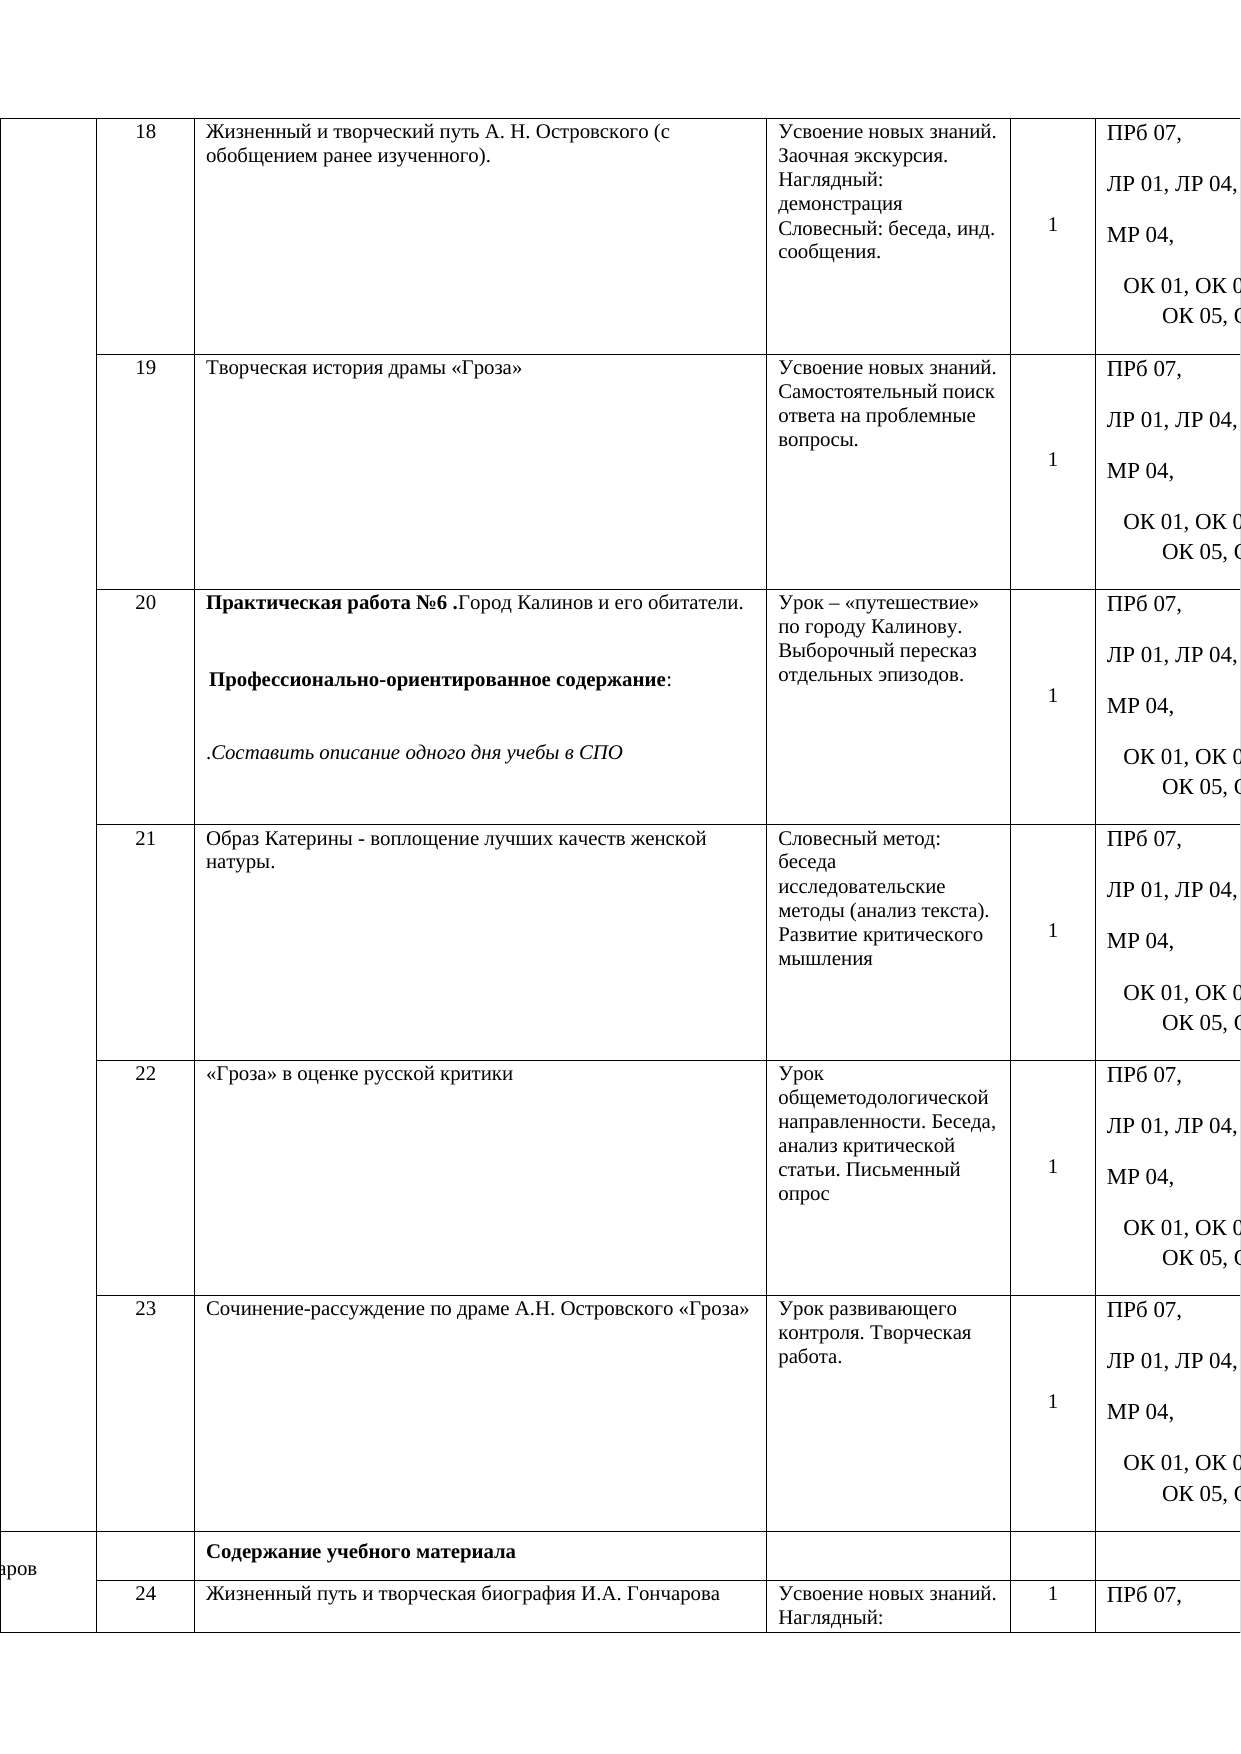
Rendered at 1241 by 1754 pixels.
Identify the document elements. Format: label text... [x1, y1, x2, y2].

table_cell 1 [1011, 355, 1095, 589]
table_cell Практическая работа №6 .Город Калинов и его обитатели. Профессионально-ориентированное содержание: .Составить описание одного дня учебы в СПО [195, 590, 766, 824]
table_cell Тема 2.3. И.А. Гончаров [1, 1532, 96, 1632]
table_cell 23 [97, 1296, 194, 1531]
table_cell Усвоение новых знаний. Самостоятельный поиск ответа на проблемные вопросы. [767, 355, 1010, 589]
table_cell 1 [1011, 1581, 1095, 1632]
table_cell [1096, 119, 1240, 353]
table_cell 1 [1011, 590, 1095, 824]
table_cell [767, 1532, 1010, 1580]
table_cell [1, 119, 96, 1531]
table_cell «Гроза» в оценке русской критики [195, 1061, 766, 1295]
table_cell [97, 1532, 194, 1580]
table_cell 1 [1011, 1296, 1095, 1531]
table_cell 19 [97, 355, 194, 589]
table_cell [767, 1581, 1010, 1632]
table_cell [1096, 1581, 1240, 1632]
table_cell Урок общеметодологической направленности. Беседа, анализ критической статьи. Письменный опрос [767, 1061, 1010, 1295]
table_cell 22 [97, 1061, 194, 1295]
table_cell ПРб 07, ЛР 01, ЛР 04, МР 04, ОК 01, ОК 02, ОК 03, ОК 04, ОК 05, ОК 06, ОК 07 [1096, 1296, 1240, 1531]
table_cell 18 [97, 119, 194, 353]
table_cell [195, 1581, 766, 1632]
table_cell 20 [97, 590, 194, 824]
table_cell 1 [1011, 1061, 1095, 1295]
table_cell Творческая история драмы «Гроза» [195, 355, 766, 589]
table_cell Урок развивающего контроля. Творческая работа. [767, 1296, 1010, 1531]
table_cell Содержание учебного материала [195, 1532, 766, 1580]
table_cell Усвоение новых знаний. Заочная экскурсия. Наглядный: демонстрация Словесный: беседа, инд. сообщения. [767, 119, 1010, 353]
table_cell Урок – «путешествие» по городу Калинову. Выборочный пересказ отдельных эпизодов. [767, 590, 1010, 824]
table_cell ПРб 07, ЛР 01, ЛР 04, МР 04, ОК 01, ОК 02, ОК 03, ОК 04, ОК 05, ОК 06, ОК 07 [1096, 590, 1240, 824]
table_cell Словесный метод: беседа исследовательские методы (анализ текста). Развитие критического мышления [767, 825, 1010, 1060]
table_cell [1011, 1532, 1095, 1580]
table_cell [1096, 1532, 1240, 1580]
table_cell 1 [1011, 825, 1095, 1060]
table_cell Образ Катерины - воплощение лучших качеств женской натуры. [195, 825, 766, 1060]
table_cell 21 [97, 825, 194, 1060]
table_cell Сочинение-рассуждение по драме А.Н. Островского «Гроза» [195, 1296, 766, 1531]
table_cell 1 [1011, 119, 1095, 353]
table_cell ПРб 07, ЛР 01, ЛР 04, МР 04, ОК 01, ОК 02, ОК 03, ОК 04, ОК 05, ОК 06, ОК 07 [1096, 355, 1240, 589]
table_cell ПРб 07, ЛР 01, ЛР 04, МР 04, ОК 01, ОК 02, ОК 03, ОК 04, ОК 05, ОК 06, ОК 07 [1096, 825, 1240, 1060]
table_cell 24 [97, 1581, 194, 1632]
table_cell Жизненный и творческий путь А. Н. Островского (с обобщением ранее изученного). [195, 119, 766, 353]
table_cell ПРб 07, ЛР 01, ЛР 04, МР 04, ОК 01, ОК 02, ОК 03, ОК 04, ОК 05, ОК 06, ОК 07 [1096, 1061, 1240, 1295]
